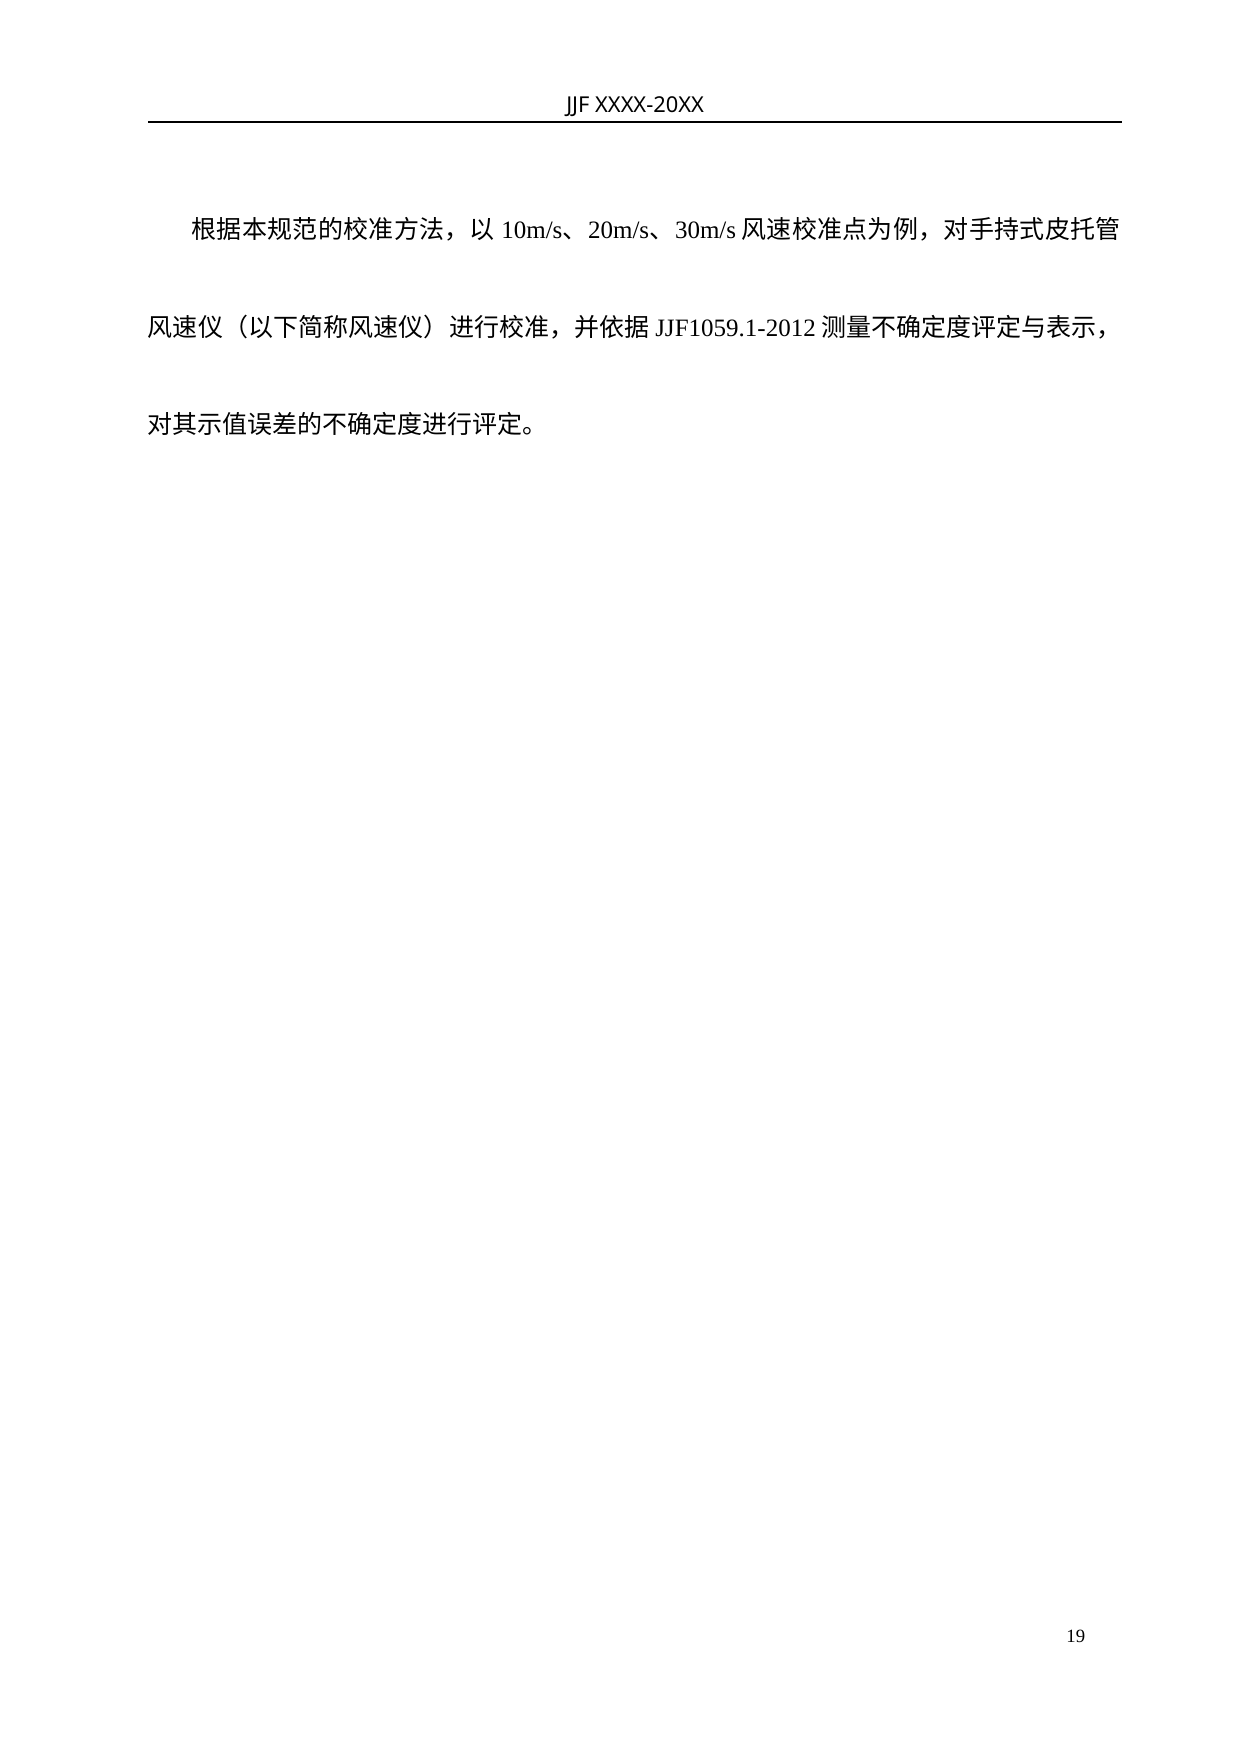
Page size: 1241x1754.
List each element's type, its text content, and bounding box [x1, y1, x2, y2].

text 根据本规范的校准方法，以10m/s、20m/s、30m/s风速校准点为例，对手持式皮托管风速仪（以下简称风速仪）进行校准，并依据JJF1059.1-2012测量不确定度评定与表示，对其示值误差的不确定度进行评定。 [148, 196, 1122, 456]
